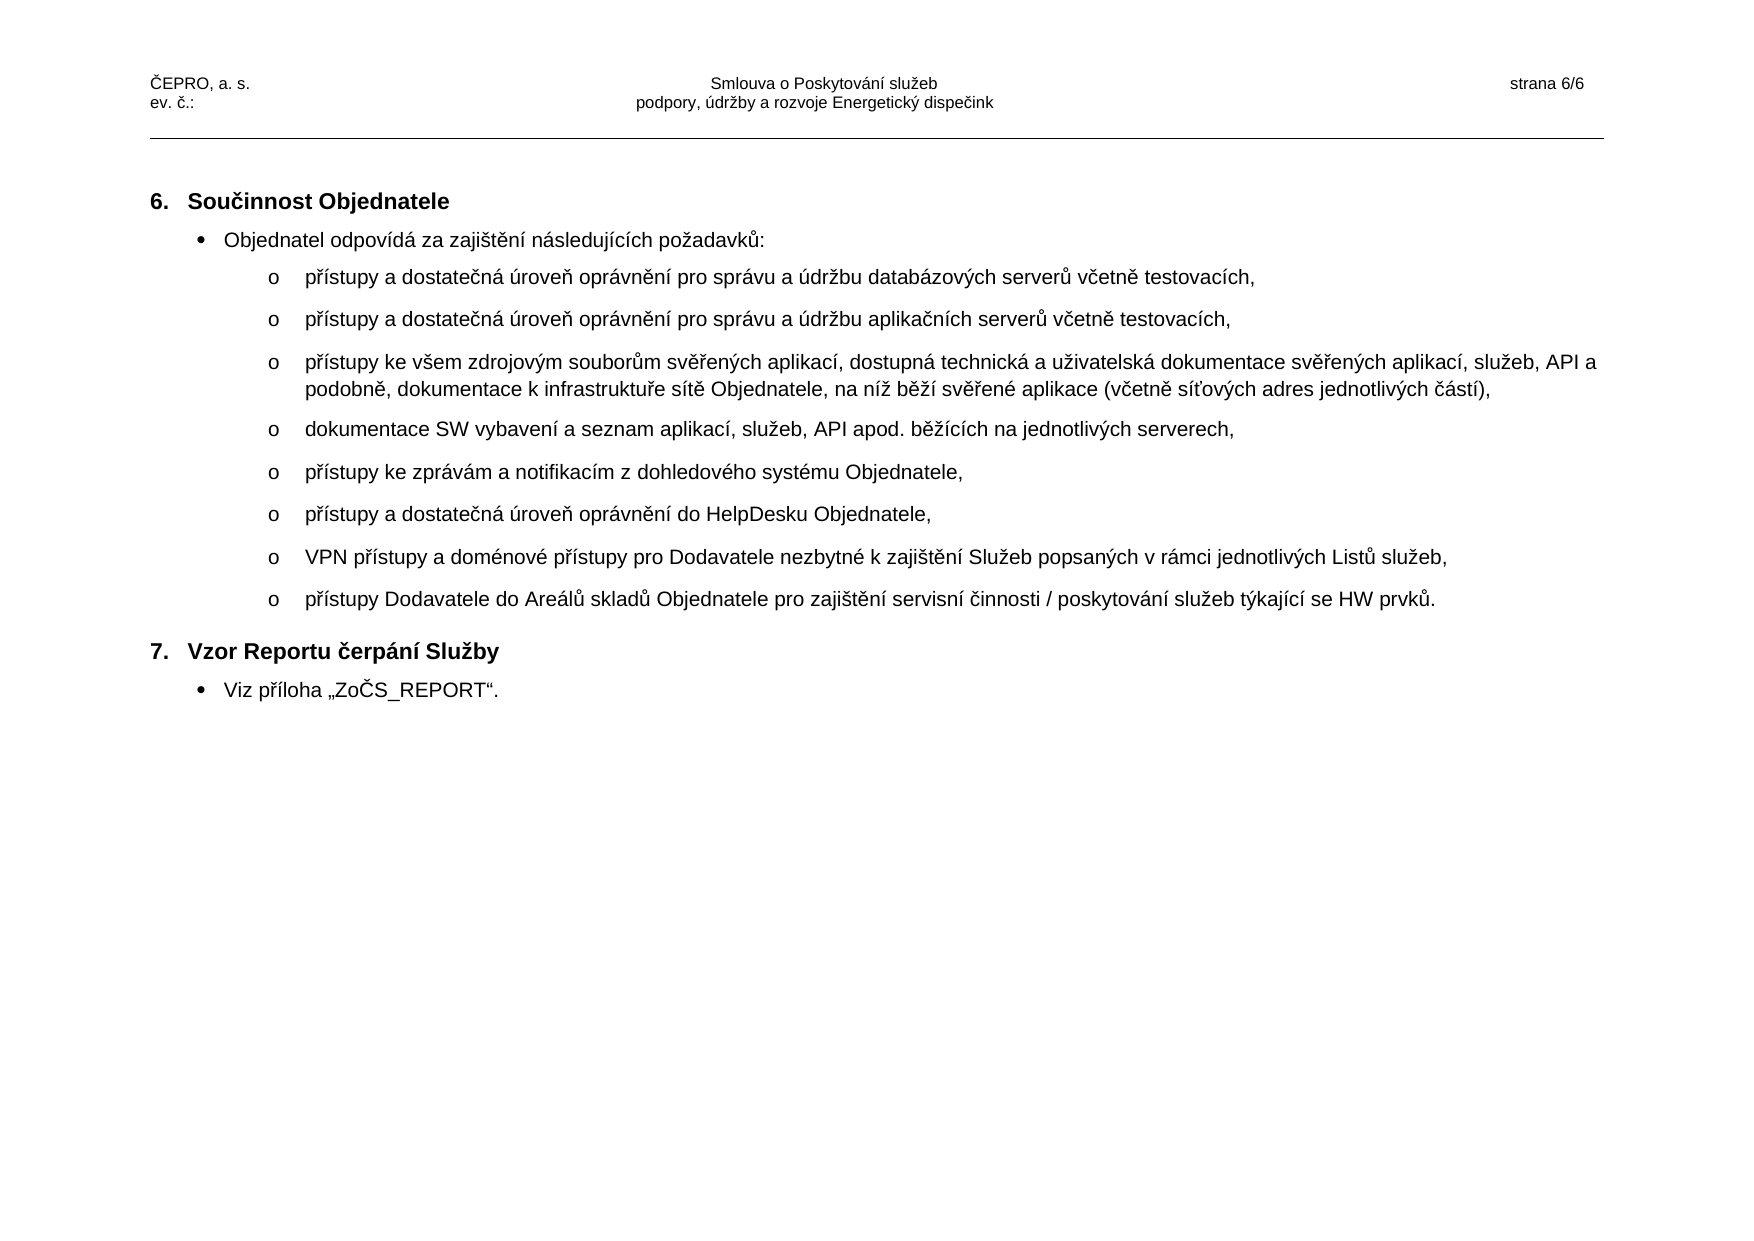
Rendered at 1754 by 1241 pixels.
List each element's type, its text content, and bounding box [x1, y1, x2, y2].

list Viz příloha „ZoČS_REPORT“. [197, 677, 1604, 702]
list přístupy a dostatečná úroveň oprávnění pro správu a údržbu aplikačních serverů včetně testovacích, [267, 307, 1604, 333]
list přístupy ke zprávám a notifikacím z dohledového systému Objednatele, [267, 459, 1604, 485]
list přístupy Dodavatele do Areálů skladů Objednatele pro zajištění servisní činnosti / poskytování služeb týkající se HW prvků. [267, 587, 1604, 613]
list VPN přístupy a doménové přístupy pro Dodavatele nezbytné k zajištění Služeb popsaných v rámci jednotlivých Listů služeb, [267, 544, 1604, 570]
list přístupy a dostatečná úroveň oprávnění pro správu a údržbu databázových serverů včetně testovacích, [267, 264, 1604, 290]
list dokumentace SW vybavení a seznam aplikací, služeb, API apod. běžících na jednotlivých serverech, [267, 417, 1604, 443]
list přístupy a dostatečná úroveň oprávnění do HelpDesku Objednatele, [267, 502, 1604, 528]
list Vzor Reportu čerpání Služby [150, 638, 1604, 664]
list Objednatel odpovídá za zajištění následujících požadavků: [197, 227, 1604, 252]
list přístupy ke všem zdrojovým souborům svěřených aplikací, dostupná technická a uživatelská dokumentace svěřených aplikací, služeb, API a podobně, dokumentace k infrastruktuře sítě Objednatele, na níž běží svěřené aplikace (včetně síťových adres jednotlivých částí), [267, 349, 1604, 400]
list Součinnost Objednatele [150, 188, 1604, 214]
